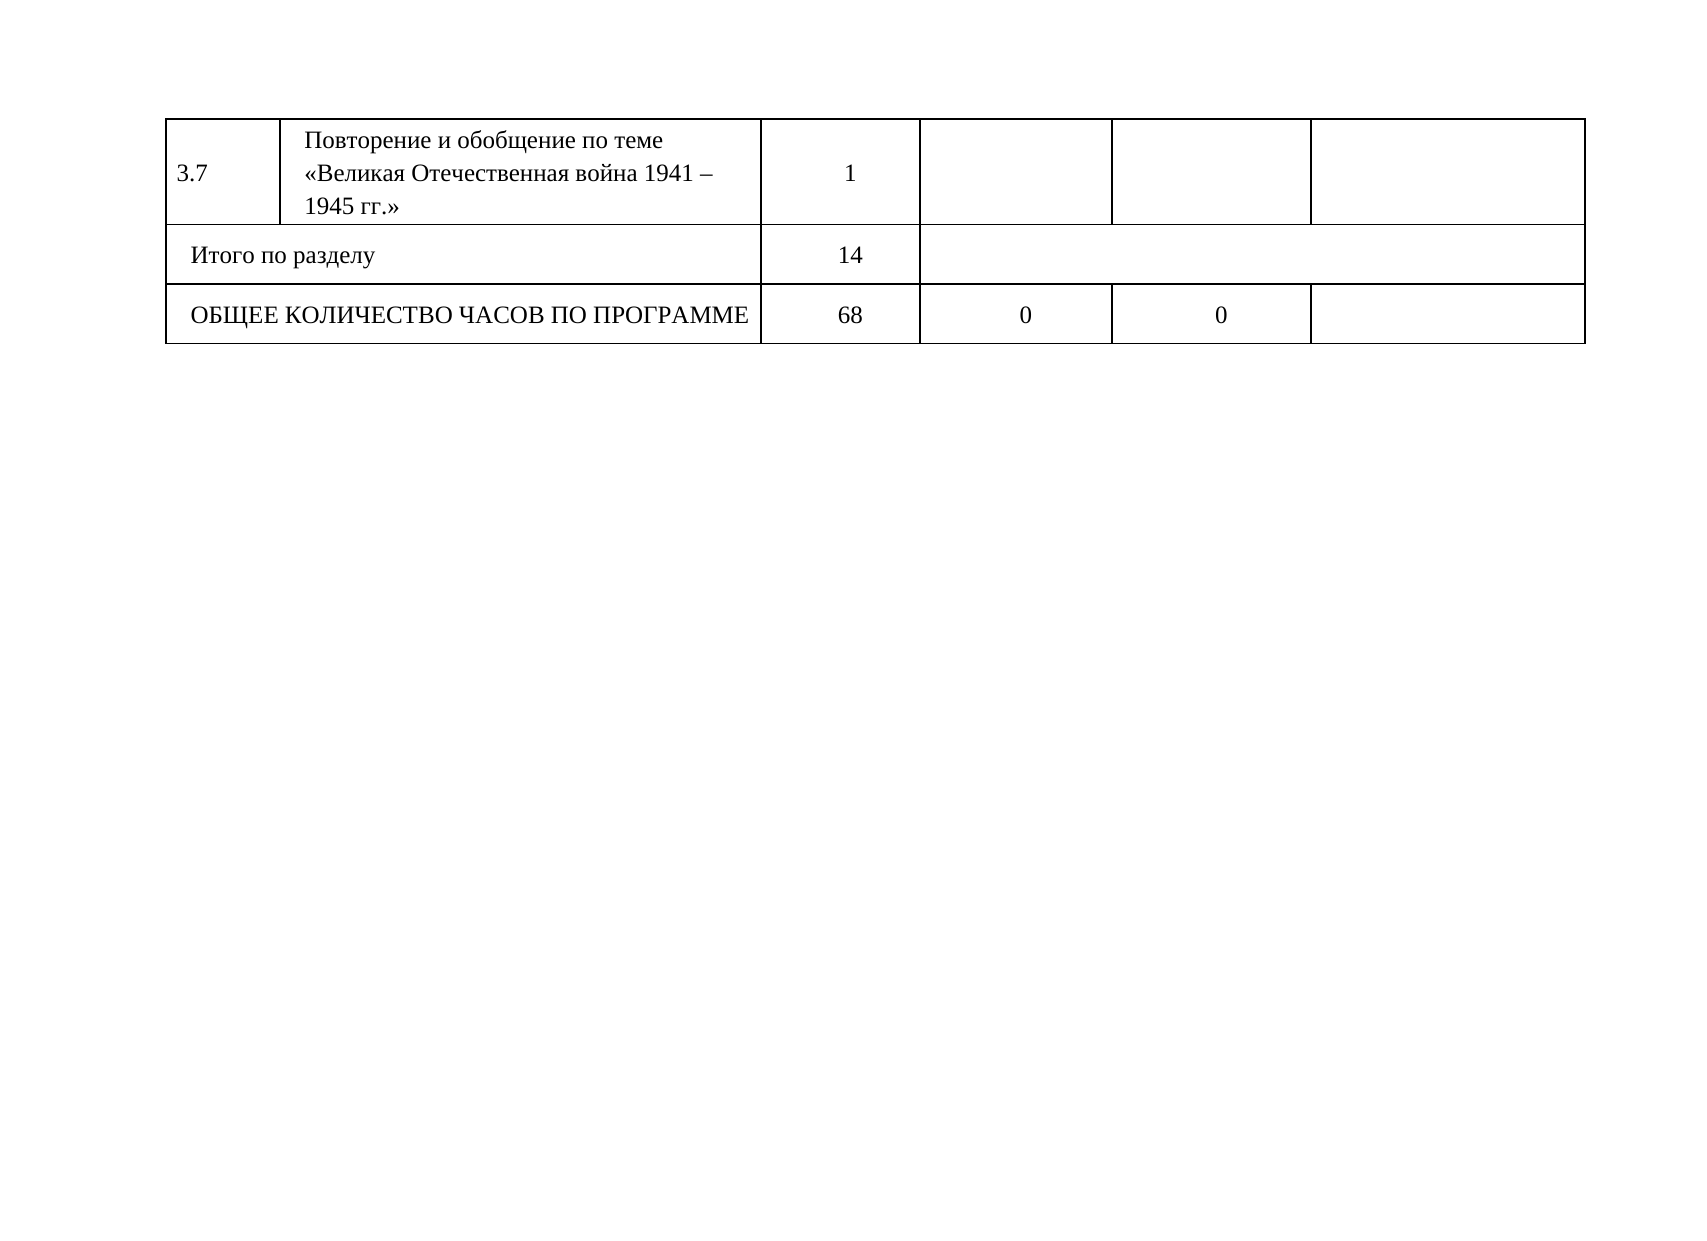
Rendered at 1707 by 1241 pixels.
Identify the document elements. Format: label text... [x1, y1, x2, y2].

table_cell [1312, 120, 1584, 223]
table_cell [921, 225, 1584, 283]
table_cell 1 [762, 120, 919, 223]
table_cell Итого по разделу [167, 225, 760, 283]
table_cell 14 [762, 225, 919, 283]
table_cell [1312, 285, 1584, 342]
table_cell Повторение и обобщение по теме «Великая Отечественная война 1941 – 1945 гг.» [281, 120, 760, 223]
table_cell [1113, 120, 1310, 223]
table_cell ОБЩЕЕ КОЛИЧЕСТВО ЧАСОВ ПО ПРОГРАММЕ [167, 285, 760, 342]
table_cell [921, 120, 1111, 223]
table_cell 3.7 [167, 120, 279, 223]
table_cell 68 [762, 285, 919, 342]
table_cell 0 [1113, 285, 1310, 342]
table_cell 0 [921, 285, 1111, 342]
